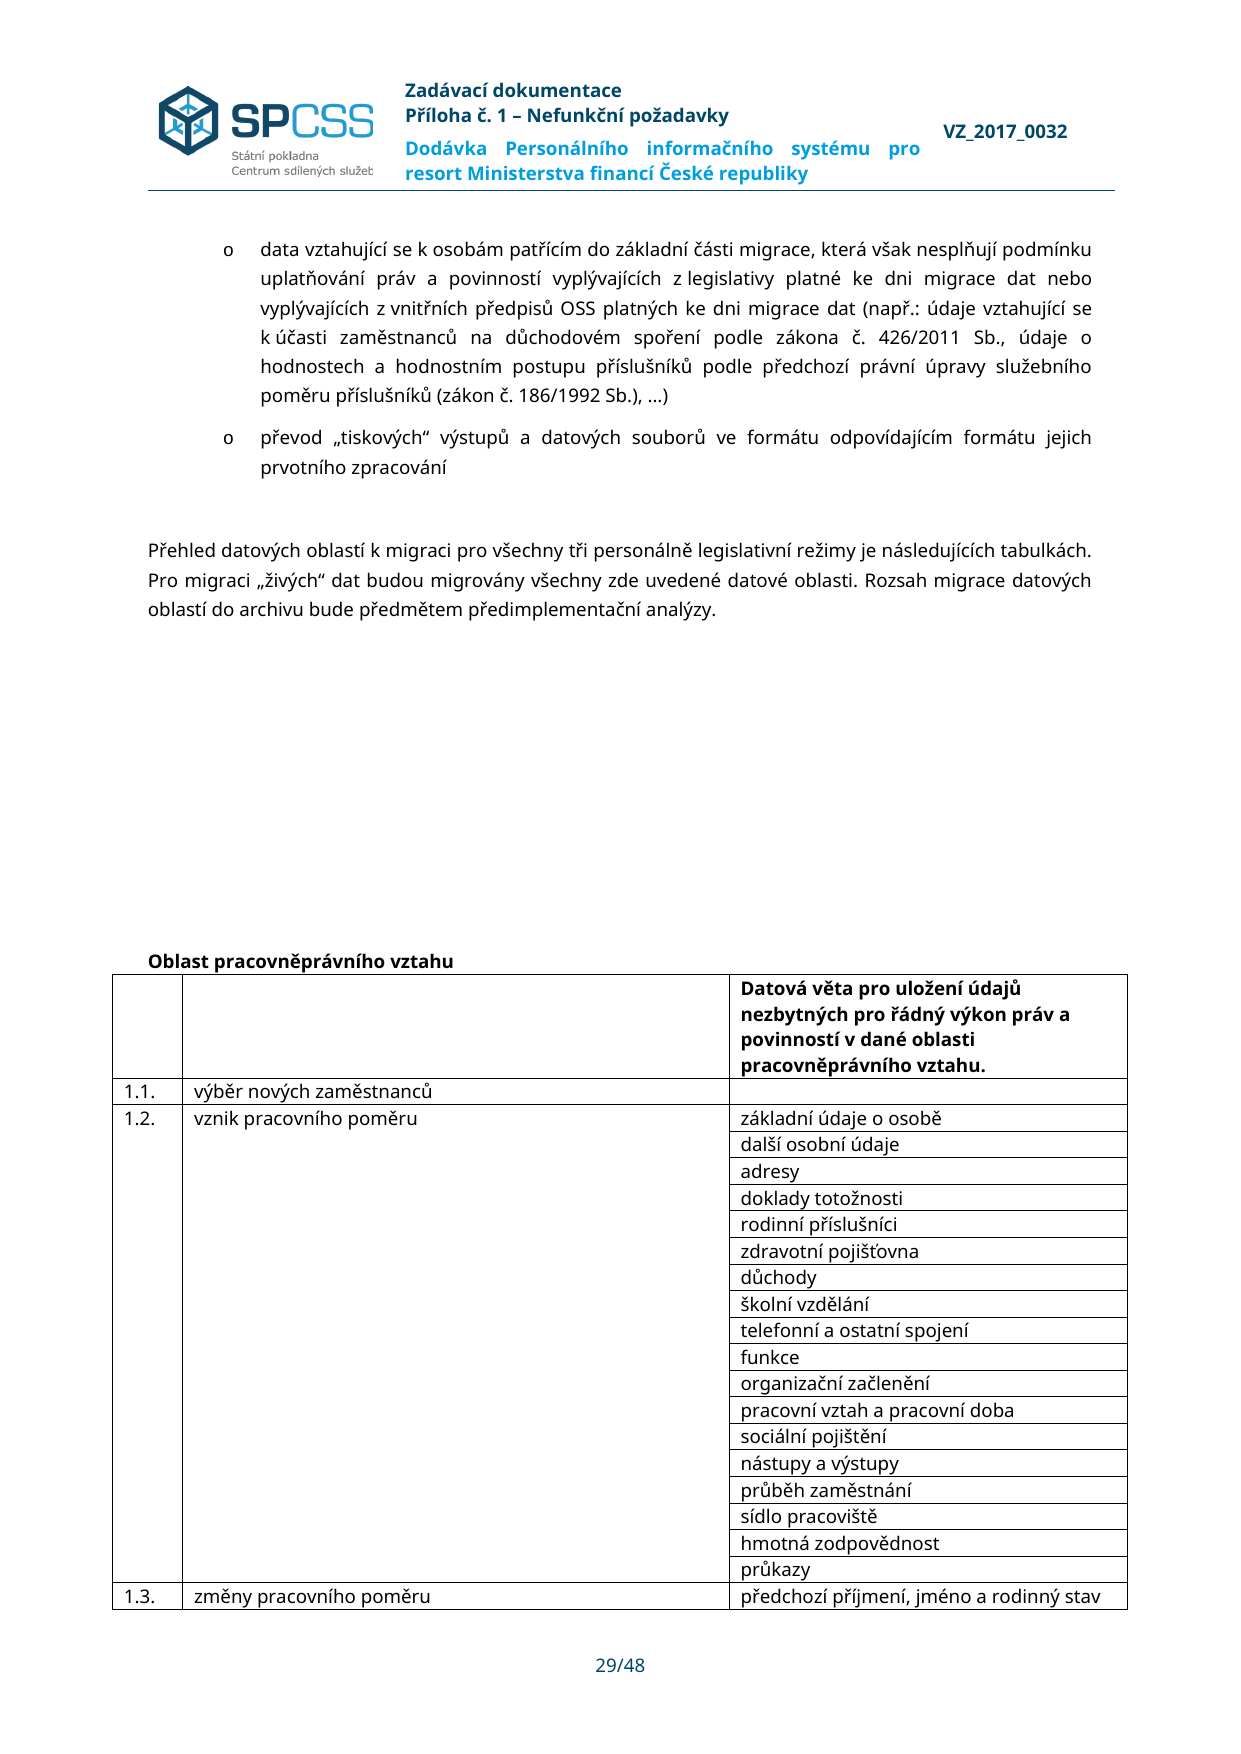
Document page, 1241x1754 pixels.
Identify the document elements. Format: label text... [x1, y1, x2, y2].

table_cell zdravotní pojišťovna [730, 1238, 1127, 1263]
table_cell pracovní vztah a pracovní doba [730, 1397, 1127, 1423]
table_cell výběr nových zaměstnanců [183, 1079, 729, 1104]
table_cell funkce [730, 1344, 1127, 1370]
table_cell předchozí příjmení, jméno a rodinný stav [730, 1583, 1127, 1609]
table_cell adresy [730, 1158, 1127, 1184]
list převod „tiskových“ výstupů a datových souborů ve formátu odpovídajícím formátu jejich prvotního zpracování [223, 424, 1092, 479]
table_cell telefonní a ostatní spojení [730, 1318, 1127, 1343]
table_cell [730, 1079, 1127, 1104]
table_cell průkazy [730, 1557, 1127, 1582]
table_cell hmotná zodpovědnost [730, 1530, 1127, 1556]
picture [158, 86, 373, 177]
table_cell sídlo pracoviště [730, 1504, 1127, 1529]
table_cell důchody [730, 1265, 1127, 1290]
table_cell rodinní příslušníci [730, 1211, 1127, 1237]
table_cell nástupy a výstupy [730, 1450, 1127, 1476]
table_cell vznik pracovního poměru [183, 1105, 729, 1582]
table_cell sociální pojištění [730, 1424, 1127, 1449]
table_cell průběh zaměstnání [730, 1477, 1127, 1502]
table_cell základní údaje o osobě [730, 1105, 1127, 1131]
table_header [183, 975, 729, 1077]
text Přehled datových oblastí k migraci pro všechny tři personálně legislativní režimy je následujících tabulkách. Pro migraci „živých“ dat budou migrovány všechny zde uvedené datové oblasti. Rozsah migrace datových oblastí do archivu bude předmětem předimplementační analýzy. [148, 538, 1092, 622]
table_cell 1.1. [113, 1079, 182, 1104]
list data vztahující se k osobám patřícím do základní části migrace, která však nesplňují podmínku uplatňování práv a povinností vyplývajících z legislativy platné ke dni migrace dat nebo vyplývajících z vnitřních předpisů OSS platných ke dni migrace dat (např.: údaje vztahující se k účasti zaměstnanců na důchodovém spoření podle zákona č. 426/2011 Sb., údaje o hodnostech a hodnostním postupu příslušníků podle předchozí právní úpravy služebního poměru příslušníků (zákon č. 186/1992 Sb.), …) [223, 236, 1092, 408]
table_cell 1.2. [113, 1105, 182, 1582]
table_cell organizační začlenění [730, 1371, 1127, 1396]
text Oblast pracovněprávního vztahu [148, 949, 1092, 974]
table_cell 1.3. [113, 1583, 182, 1609]
table_cell další osobní údaje [730, 1132, 1127, 1157]
table_header [113, 975, 182, 1077]
table_cell změny pracovního poměru [183, 1583, 729, 1609]
table_cell školní vzdělání [730, 1291, 1127, 1317]
table_header Datová věta pro uložení údajů nezbytných pro řádný výkon práv a povinností v dané oblasti pracovněprávního vztahu. [730, 975, 1127, 1077]
table_cell doklady totožnosti [730, 1185, 1127, 1210]
